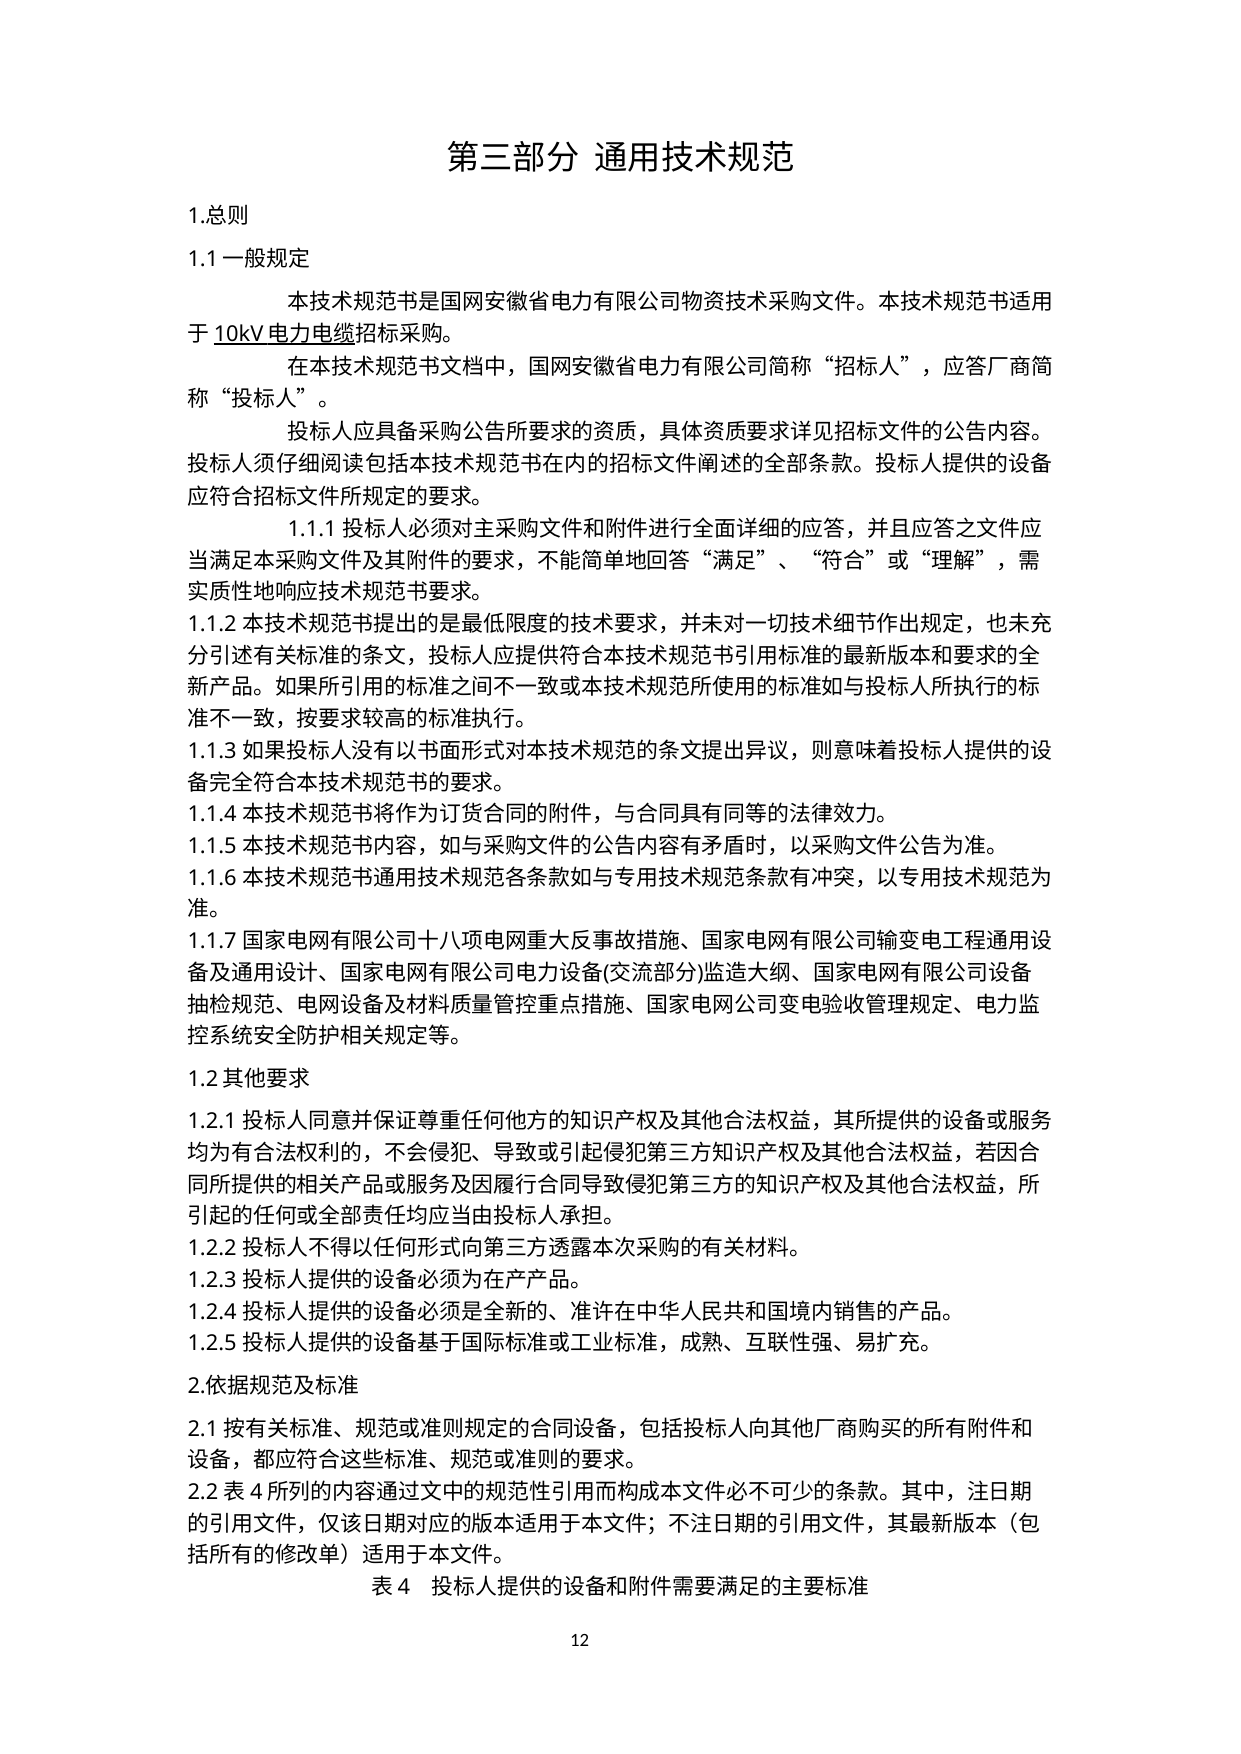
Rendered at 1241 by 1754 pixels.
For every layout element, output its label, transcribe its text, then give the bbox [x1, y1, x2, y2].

subtitle 1.2其他要求 [187, 1060, 1053, 1093]
text 1.2.3 投标人提供的设备必须为在产产品。 [187, 1262, 1053, 1294]
subtitle 第三部分 通用技术规范 [187, 122, 1053, 187]
text 1.1.1 投标人必须对主采购文件和附件进行全面详细的应答，并且应答之文件应当满足本采购文件及其附件的要求，不能简单地回答“满足”、“符合”或“理解”，需实质性地响应技术规范书要求。 [187, 511, 1053, 606]
text 1.2.4 投标人提供的设备必须是全新的、准许在中华人民共和国境内销售的产品。 [187, 1294, 1053, 1325]
text 1.1.7 国家电网有限公司十八项电网重大反事故措施、国家电网有限公司输变电工程通用设备及通用设计、国家电网有限公司电力设备(交流部分)监造大纲、国家电网有限公司设备抽检规范、电网设备及材料质量管控重点措施、国家电网公司变电验收管理规定、电力监控系统安全防护相关规定等。 [187, 923, 1053, 1050]
text 投标人应具备采购公告所要求的资质，具体资质要求详见招标文件的公告内容。投标人须仔细阅读包括本技术规范书在内的招标文件阐述的全部条款。投标人提供的设备应符合招标文件所规定的要求。 [187, 413, 1053, 511]
text 在本技术规范书文档中，国网安徽省电力有限公司简称“招标人”，应答厂商简称“投标人”。 [187, 348, 1053, 413]
text 1.2.2 投标人不得以任何形式向第三方透露本次采购的有关材料。 [187, 1230, 1053, 1262]
subtitle 1.总则 [187, 197, 1053, 230]
text 2.1 按有关标准、规范或准则规定的合同设备，包括投标人向其他厂商购买的所有附件和设备，都应符合这些标准、规范或准则的要求。 [187, 1411, 1053, 1474]
text 1.1.3 如果投标人没有以书面形式对本技术规范的条文提出异议，则意味着投标人提供的设备完全符合本技术规范书的要求。 [187, 733, 1053, 796]
text 1.1.5 本技术规范书内容，如与采购文件的公告内容有矛盾时，以采购文件公告为准。 [187, 828, 1053, 860]
text 1.1.6 本技术规范书通用技术规范各条款如与专用技术规范条款有冲突，以专用技术规范为准。 [187, 860, 1053, 923]
text 本技术规范书是国网安徽省电力有限公司物资技术采购文件。本技术规范书适用于10kV电力电缆招标采购。 [187, 283, 1053, 348]
text 1.1.2 本技术规范书提出的是最低限度的技术要求，并未对一切技术细节作出规定，也未充分引述有关标准的条文，投标人应提供符合本技术规范书引用标准的最新版本和要求的全新产品。如果所引用的标准之间不一致或本技术规范所使用的标准如与投标人所执行的标准不一致，按要求较高的标准执行。 [187, 606, 1053, 733]
text 1.2.5 投标人提供的设备基于国际标准或工业标准，成熟、互联性强、易扩充。 [187, 1325, 1053, 1357]
text 1.1.4 本技术规范书将作为订货合同的附件，与合同具有同等的法律效力。 [187, 796, 1053, 828]
subtitle 2.依据规范及标准 [187, 1368, 1053, 1400]
subtitle 1.1一般规定 [187, 240, 1053, 273]
list 表4 投标人提供的设备和附件需要满足的主要标准 [187, 1569, 1053, 1602]
text 1.2.1 投标人同意并保证尊重任何他方的知识产权及其他合法权益，其所提供的设备或服务均为有合法权利的，不会侵犯、导致或引起侵犯第三方知识产权及其他合法权益，若因合同所提供的相关产品或服务及因履行合同导致侵犯第三方的知识产权及其他合法权益，所引起的任何或全部责任均应当由投标人承担。 [187, 1103, 1053, 1230]
text 2.2 表4所列的内容通过文中的规范性引用而构成本文件必不可少的条款。其中，注日期的引用文件，仅该日期对应的版本适用于本文件；不注日期的引用文件，其最新版本（包括所有的修改单）适用于本文件。 [187, 1474, 1053, 1569]
